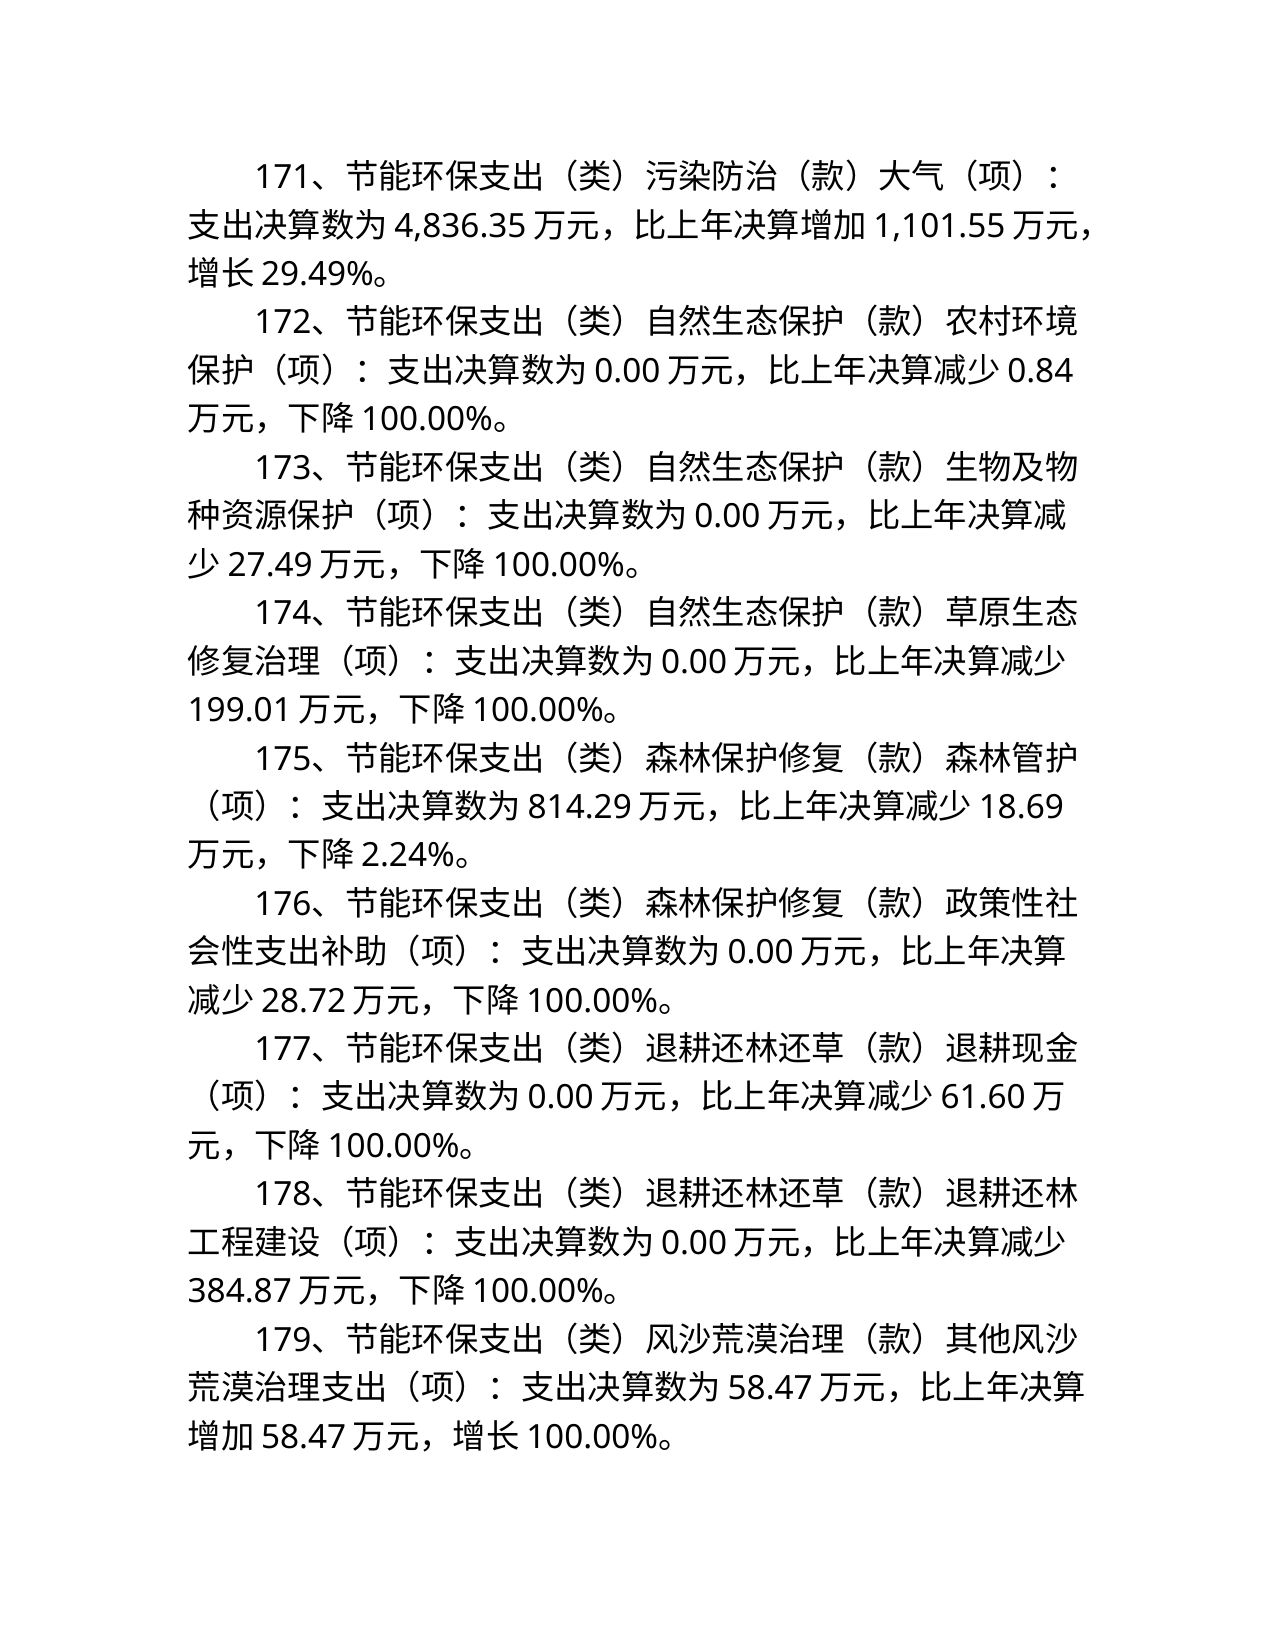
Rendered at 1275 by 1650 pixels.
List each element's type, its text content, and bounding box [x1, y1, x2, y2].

text 172、节能环保支出（类）自然生态保护（款）农村环境保护（项）：支出决算数为0.00万元，比上年决算减少0.84万元，下降100.00%。 [187, 295, 1087, 441]
text 179、节能环保支出（类）风沙荒漠治理（款）其他风沙荒漠治理支出（项）：支出决算数为58.47万元，比上年决算增加58.47万元，增长100.00%。 [187, 1312, 1087, 1458]
text 177、节能环保支出（类）退耕还林还草（款）退耕现金（项）：支出决算数为0.00万元，比上年决算减少61.60万元，下降100.00%。 [187, 1022, 1087, 1167]
text 175、节能环保支出（类）森林保护修复（款）森林管护（项）：支出决算数为814.29万元，比上年决算减少18.69万元，下降2.24%。 [187, 731, 1087, 877]
text 174、节能环保支出（类）自然生态保护（款）草原生态修复治理（项）：支出决算数为0.00万元，比上年决算减少199.01万元，下降100.00%。 [187, 586, 1087, 731]
text 173、节能环保支出（类）自然生态保护（款）生物及物种资源保护（项）：支出决算数为0.00万元，比上年决算减少27.49万元，下降100.00%。 [187, 441, 1087, 586]
text 176、节能环保支出（类）森林保护修复（款）政策性社会性支出补助（项）：支出决算数为0.00万元，比上年决算减少28.72万元，下降100.00%。 [187, 877, 1087, 1022]
text 178、节能环保支出（类）退耕还林还草（款）退耕还林工程建设（项）：支出决算数为0.00万元，比上年决算减少384.87万元，下降100.00%。 [187, 1167, 1087, 1312]
text 171、节能环保支出（类）污染防治（款）大气（项）：支出决算数为4,836.35万元，比上年决算增加1,101.55万元，增长29.49%。 [187, 150, 1087, 295]
